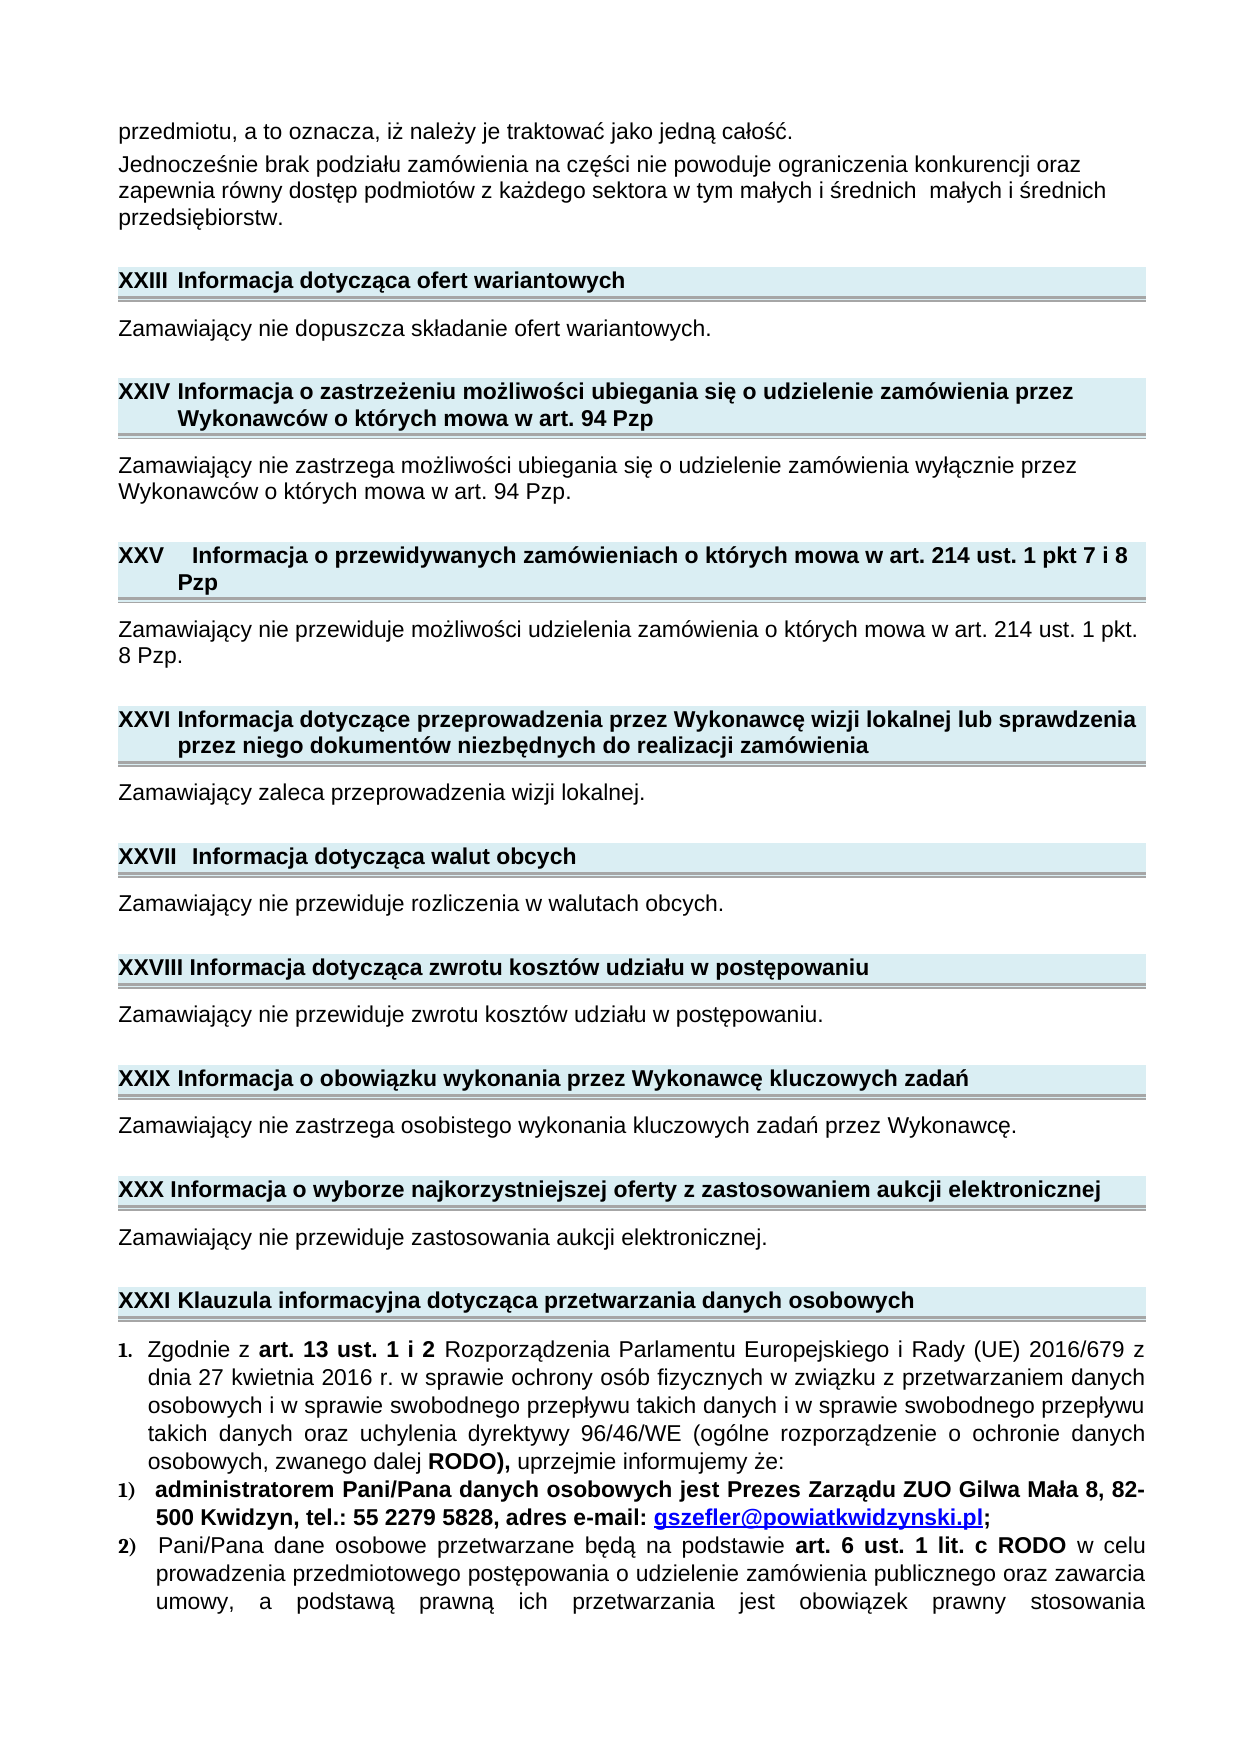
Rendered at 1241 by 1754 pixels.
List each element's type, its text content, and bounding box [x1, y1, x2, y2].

text XXVII Informacja dotycząca walut obcych [118, 843, 1146, 872]
list Zamawiający zaleca przeprowadzenia wizji lokalnej. [118, 779, 1146, 806]
list Zamawiający nie przewiduje możliwości udzielenia zamówienia o których mowa w art. 214 ust. 1 pkt. 8 Pzp. [118, 616, 1146, 668]
list Jednocześnie brak podziału zamówienia na części nie powoduje ograniczenia konkurencji oraz zapewnia równy dostęp podmiotów z każdego sektora w tym małych i średnich małych i średnich przedsiębiorstw. [118, 151, 1146, 230]
text Zamawiający nie przewiduje rozliczenia w walutach obcych. [118, 890, 1146, 917]
list Zgodnie z art. 13 ust. 1 i 2 Rozporządzenia Parlamentu Europejskiego i Rady (UE) 2016/679 z dnia 27 kwietnia 2016 r. w sprawie ochrony osób fizycznych w związku z przetwarzaniem danych osobowych i w sprawie swobodnego przepływu takich danych i w sprawie swobodnego przepływu takich danych oraz uchylenia dyrektywy 96/46/WE (ogólne rozporządzenie o ochronie danych osobowych, zwanego dalej RODO), uprzejmie informujemy że: [118, 1334, 1146, 1475]
text Zamawiający nie przewiduje zwrotu kosztów udziału w postępowaniu. [118, 1001, 1146, 1028]
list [118, 118, 1146, 144]
text Zamawiający nie przewiduje zastosowania aukcji elektronicznej. [118, 1223, 1146, 1250]
list Zamawiający nie zastrzega możliwości ubiegania się o udzielenie zamówienia wyłącznie przez Wykonawców o których mowa w art. 94 Pzp. [118, 452, 1146, 504]
text XXVI Informacja dotyczące przeprowadzenia przez Wykonawcę wizji lokalnej lub sprawdzenia przez niego dokumentów niezbędnych do realizacji zamówienia [118, 706, 1146, 761]
text XXX Informacja o wyborze najkorzystniejszej oferty z zastosowaniem aukcji elektronicznej [118, 1176, 1146, 1205]
text XXXI Klauzula informacyjna dotycząca przetwarzania danych osobowych [118, 1287, 1146, 1316]
text XXV Informacja o przewidywanych zamówieniach o których mowa w art. 214 ust. 1 pkt 7 i 8 Pzp [118, 542, 1146, 597]
list Zamawiający nie dopuszcza składanie ofert wariantowych. [118, 314, 1146, 341]
text XXIV Informacja o zastrzeżeniu możliwości ubiegania się o udzielenie zamówienia przez Wykonawców o których mowa w art. 94 Pzp [118, 378, 1146, 433]
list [118, 1531, 1146, 1615]
list administratorem Pani/Pana danych osobowych jest Prezes Zarządu ZUO Gilwa Mała 8, 82-500 Kwidzyn, tel.: 55 2279 5828, adres e-mail: gszefler@powiatkwidzynski.pl; [118, 1475, 1146, 1531]
text Zamawiający nie zastrzega osobistego wykonania kluczowych zadań przez Wykonawcę. [118, 1112, 1146, 1139]
text XXIII Informacja dotycząca ofert wariantowych [118, 267, 1146, 296]
text XXVIII Informacja dotycząca zwrotu kosztów udziału w postępowaniu [118, 954, 1146, 983]
text XXIX Informacja o obowiązku wykonania przez Wykonawcę kluczowych zadań [118, 1065, 1146, 1094]
